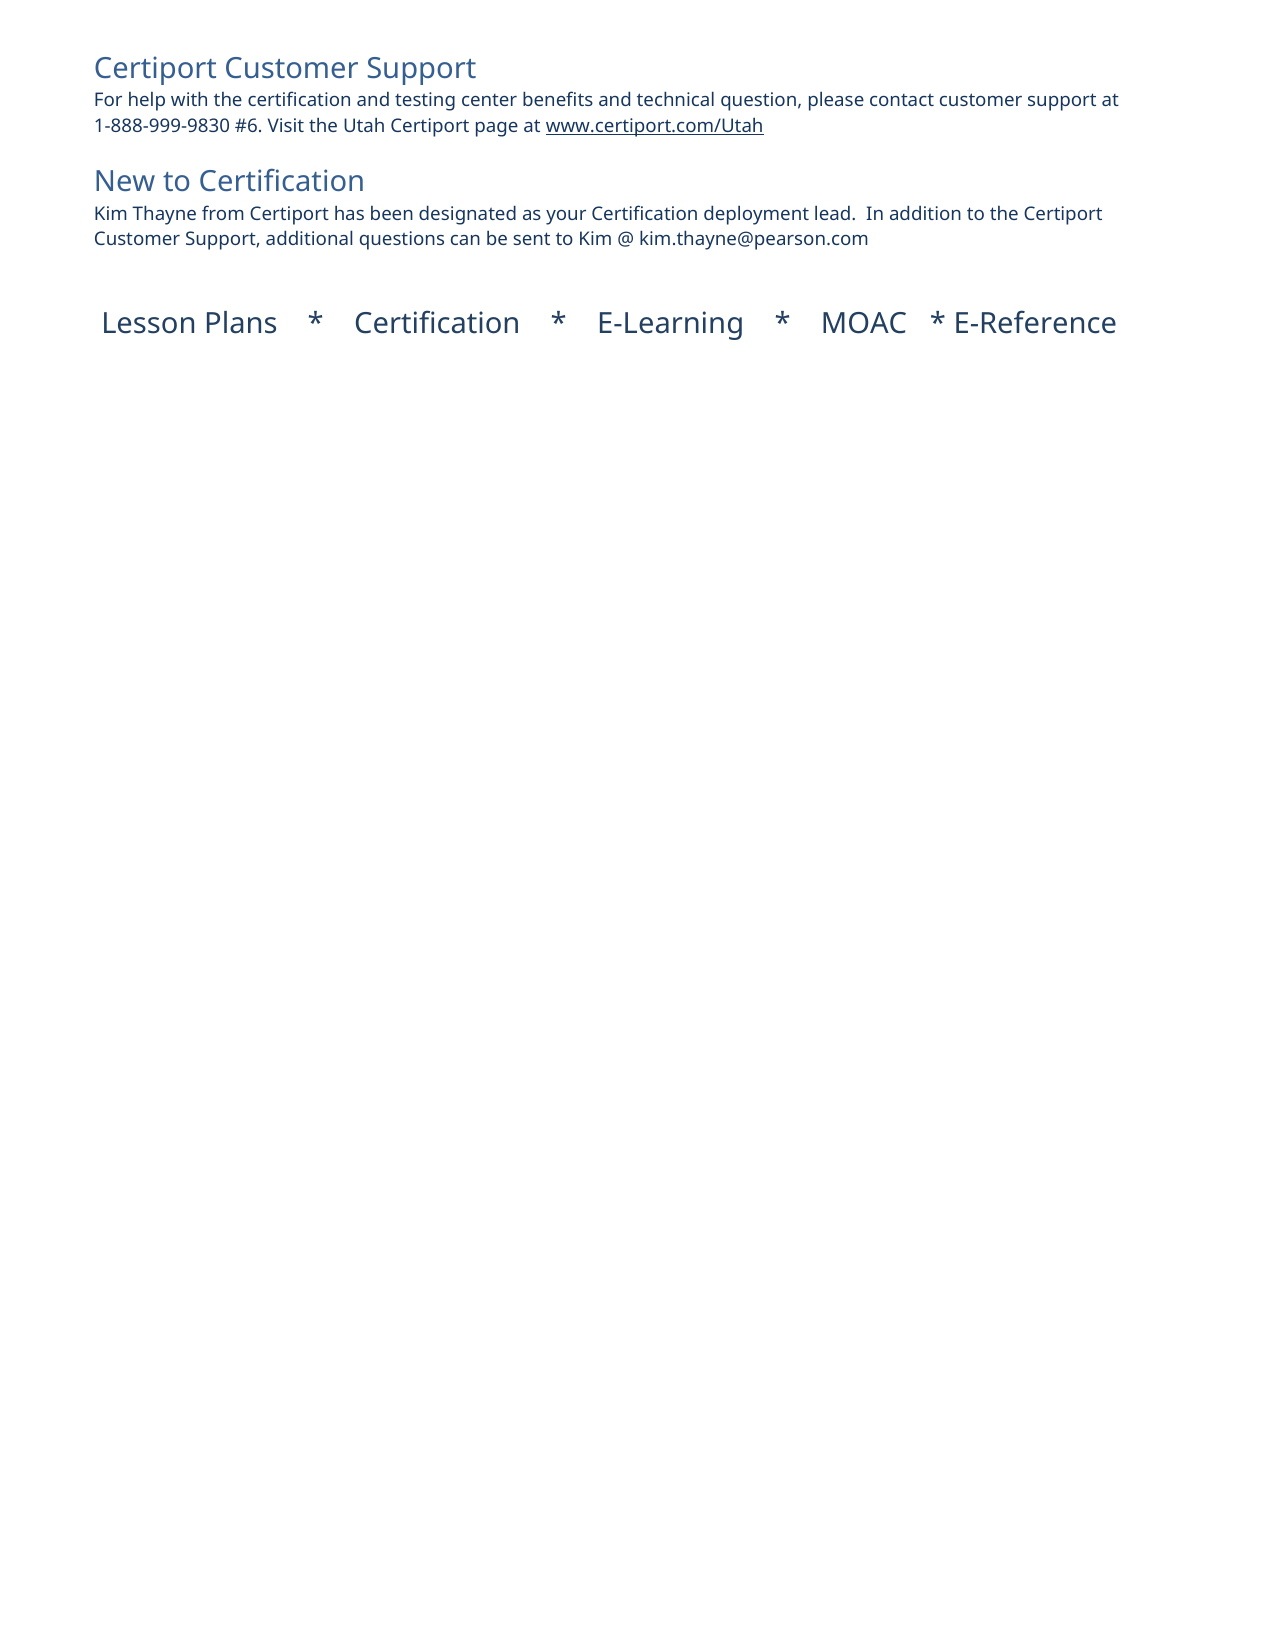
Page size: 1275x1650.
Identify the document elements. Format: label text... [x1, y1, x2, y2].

subtitle Certiport Customer Support [94, 47, 1125, 87]
text New to Certification [94, 160, 1125, 200]
text Lesson Plans * Certification * E-Learning * MOAC * E-Reference [94, 302, 1125, 342]
text For help with the certification and testing center benefits and technical question, please contact customer support at 1-888-999-9830 #6. Visit the Utah Certiport page at www.certiport.com/Utah [94, 87, 1125, 138]
text Kim Thayne from Certiport has been designated as your Certification deployment lead. In addition to the Certiport Customer Support, additional questions can be sent to Kim @ kim.thayne@pearson.com [94, 200, 1125, 251]
